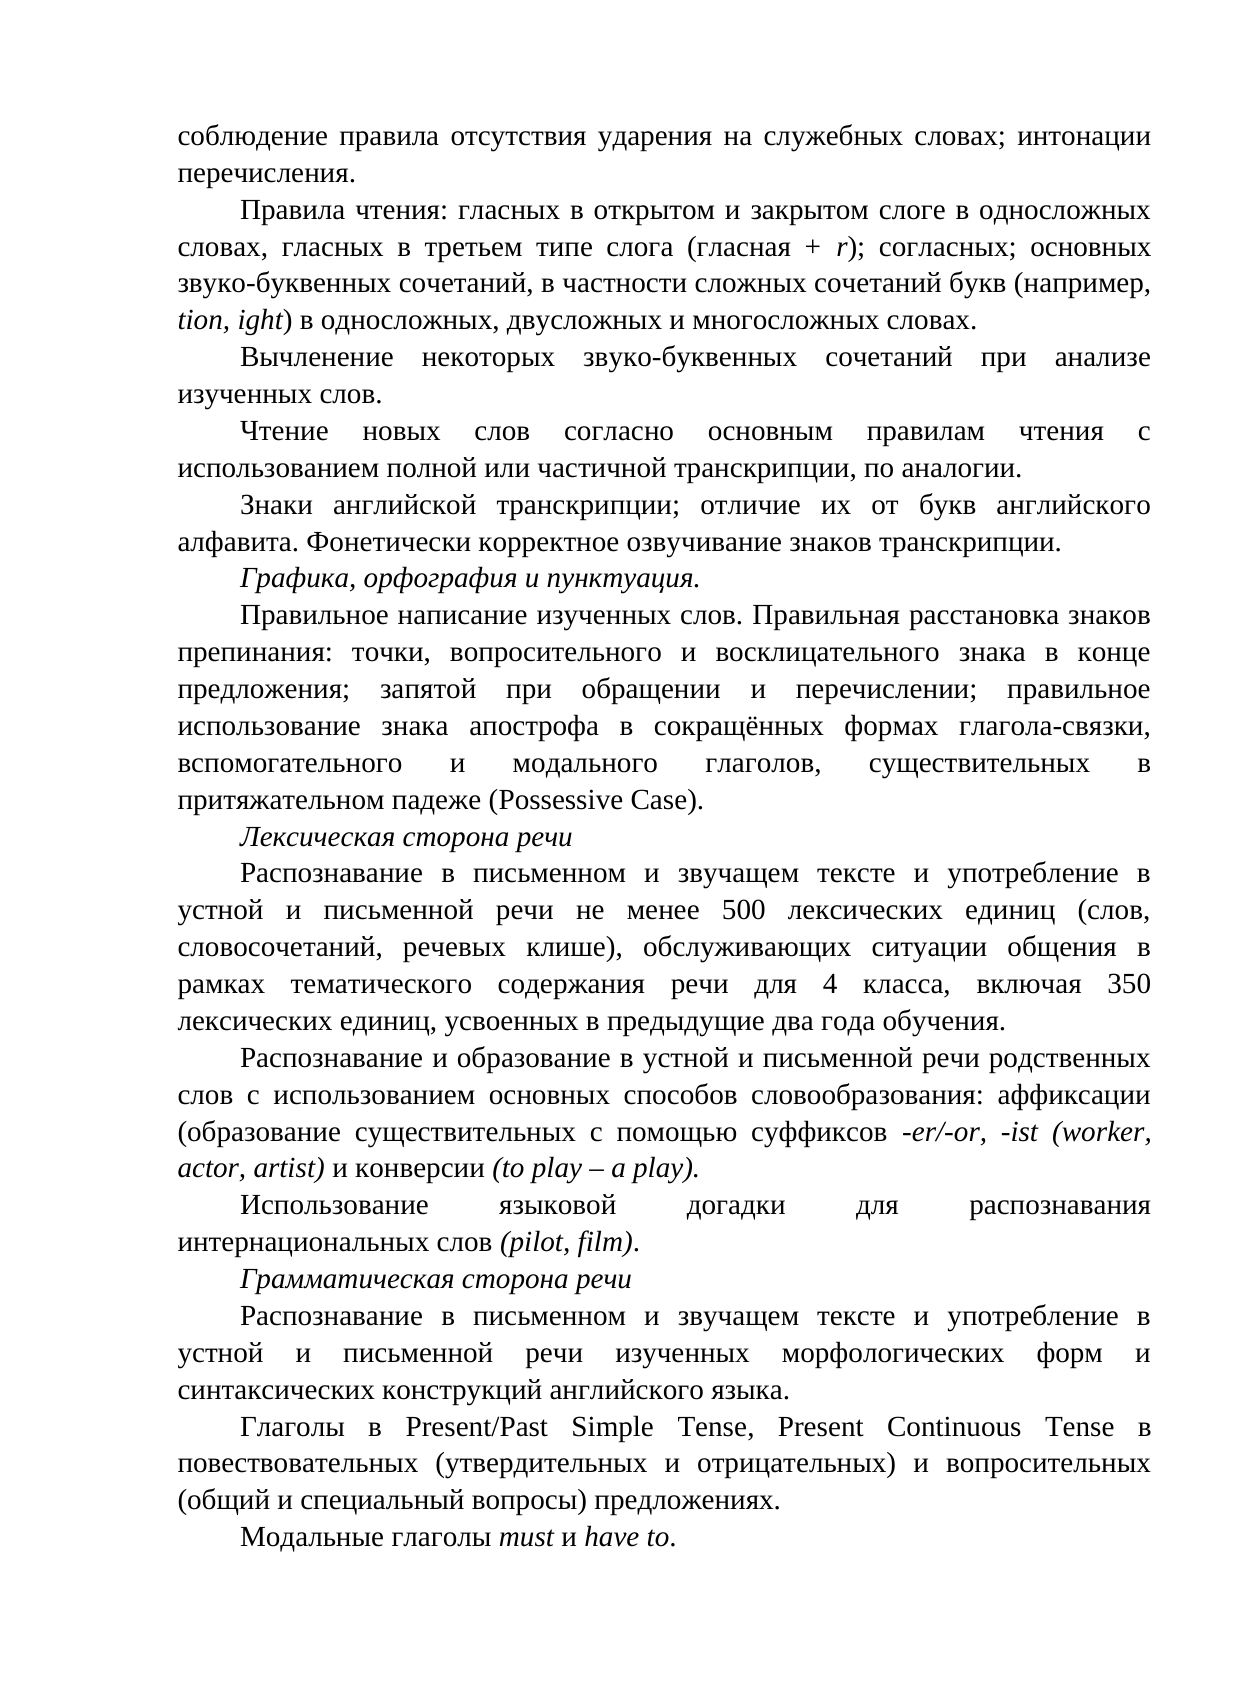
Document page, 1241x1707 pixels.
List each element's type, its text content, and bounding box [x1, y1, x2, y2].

text Использование языковой догадки для распознавания интернациональных слов (pilot, film). [177, 1187, 1152, 1258]
text Глаголы в Present/Past Simple Tense, Present Continuous Tense в повествовательных (утвердительных и отрицательных) и вопросительных (общий и специальный вопросы) предложениях. [177, 1409, 1152, 1516]
text Правильное написание изученных слов. Правильная расстановка знаков препинания: точки, вопросительного и восклицательного знака в конце предложения; запятой при обращении и перечислении; правильное использование знака апострофа в сокращённых формах глагола-связки, вспомогательного и модального глаголов, существительных в притяжательном падеже (Possessive Case). [177, 597, 1152, 815]
text Распознавание в письменном и звучащем тексте и употребление в устной и письменной речи изученных морфологических форм и синтаксических конструкций английского языка. [177, 1298, 1152, 1405]
text Распознавание в письменном и звучащем тексте и употребление в устной и письменной речи не менее 500 лексических единиц (слов, словосочетаний, речевых клише), обслуживающих ситуации общения в рамках тематического содержания речи для 4 класса, включая 350 лексических единиц, усвоенных в предыдущие два года обучения. [177, 856, 1152, 1037]
text Знаки английской транскрипции; отличие их от букв английского алфавита. Фонетически корректное озвучивание знаков транскрипции. [177, 487, 1152, 557]
text Распознавание и образование в устной и письменной речи родственных слов с использованием основных способов словообразования: аффиксации (образование существительных с помощью суффиксов -er/-or, -ist (worker, actor, artist) и конверсии (to play – a play). [177, 1040, 1152, 1184]
text Грамматическая сторона речи [177, 1261, 1152, 1295]
text Чтение новых слов согласно основным правилам чтения с использованием полной или частичной транскрипции, по аналогии. [177, 413, 1152, 483]
text Модальные глаголы must и have to. [177, 1519, 1152, 1553]
text Вычленение некоторых звуко-буквенных сочетаний при анализе изученных слов. [177, 339, 1152, 410]
text Правила чтения: гласных в открытом и закрытом слоге в односложных словах, гласных в третьем типе слога (гласная + r); согласных; основных звуко-буквенных сочетаний, в частности сложных сочетаний букв (например, tion, ight) в односложных, двусложных и многосложных словах. [177, 192, 1152, 336]
text Графика, орфография и пунктуация. [177, 561, 1152, 594]
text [177, 118, 1152, 188]
text Лексическая сторона речи [177, 819, 1152, 852]
